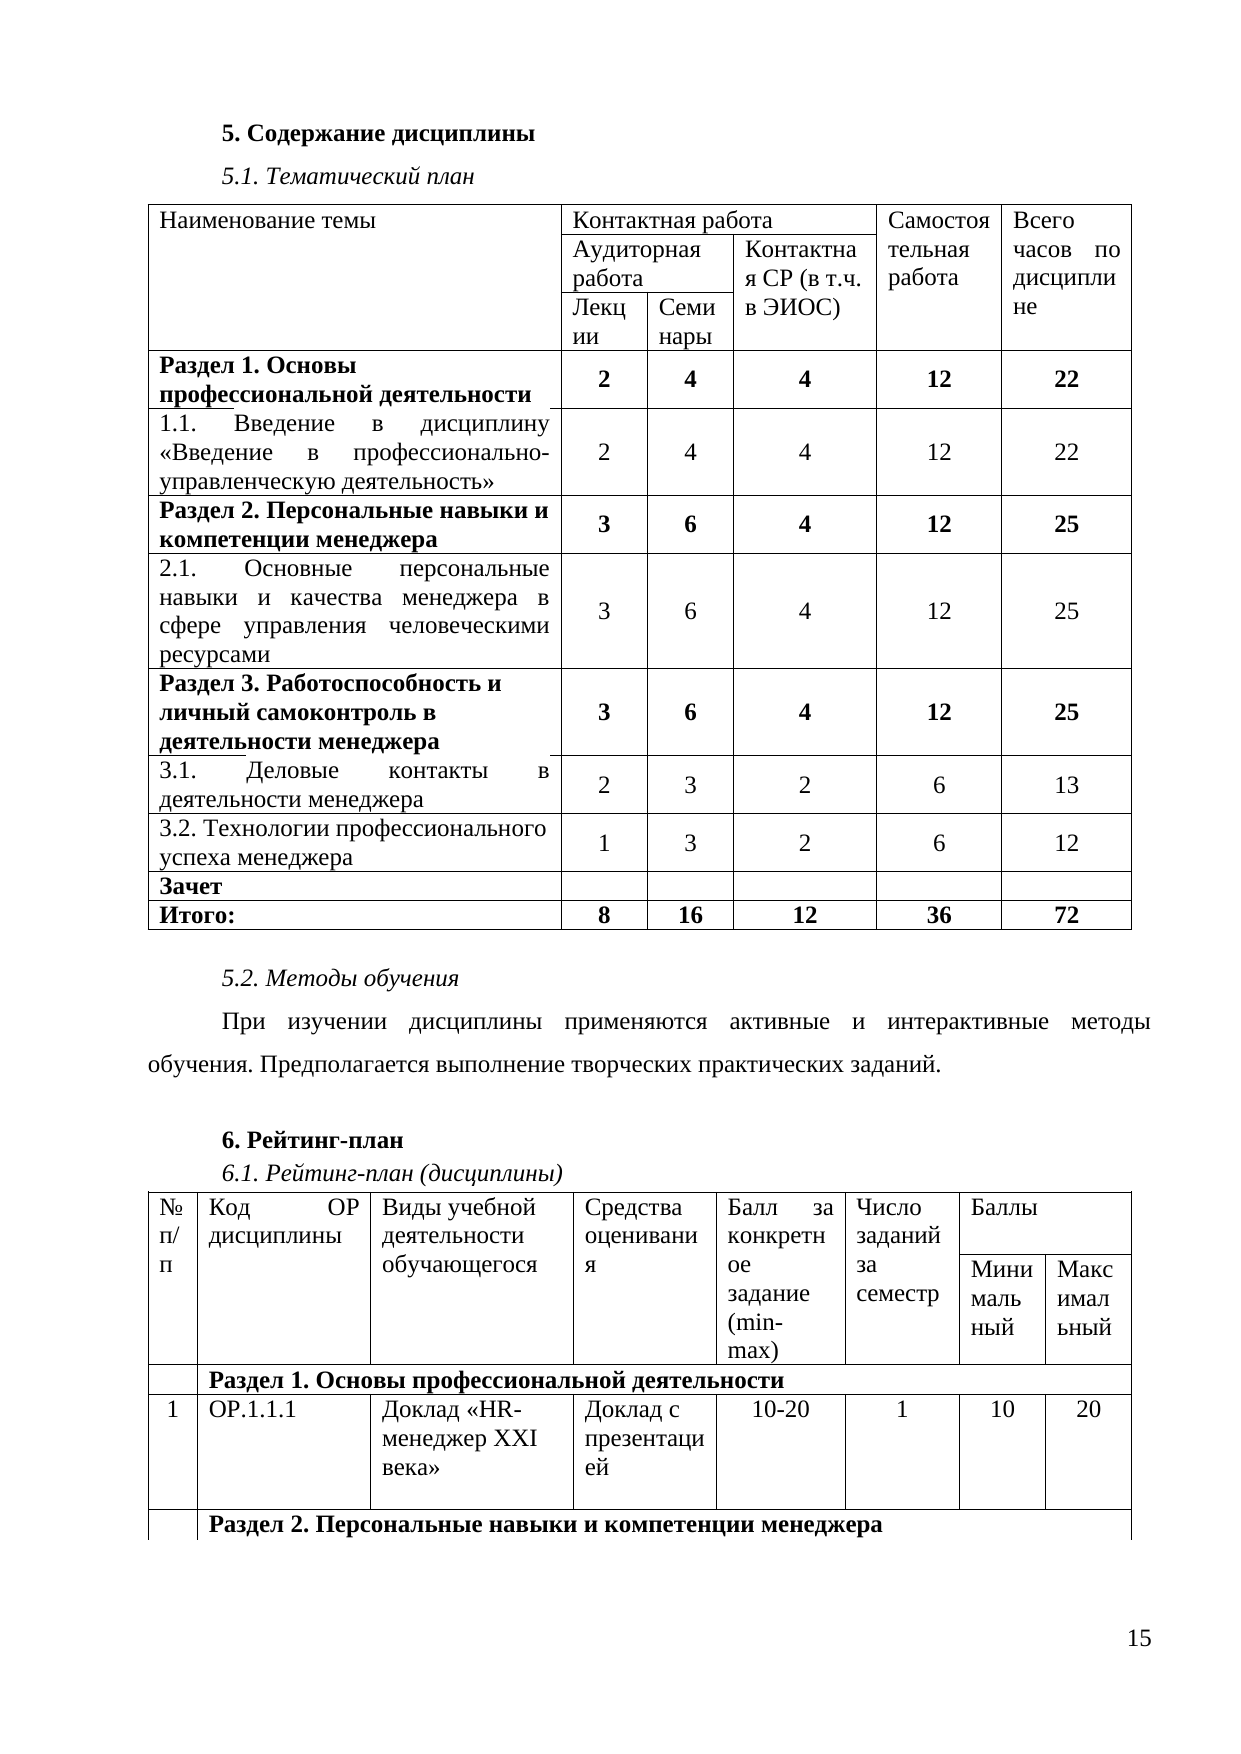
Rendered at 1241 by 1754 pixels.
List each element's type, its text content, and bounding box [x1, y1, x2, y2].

table_cell 6 [648, 669, 733, 755]
table_header Балл за конкретное задание (min-max) [717, 1193, 845, 1364]
table_cell 1 [846, 1395, 959, 1509]
table_cell [1002, 872, 1131, 900]
table_header Число заданий за семестр [846, 1193, 959, 1364]
table_cell 10 [960, 1395, 1045, 1509]
table_header Наименование темы [149, 205, 561, 350]
table_header Виды учебной деятельности обучающегося [371, 1193, 573, 1364]
table_header Всего часов по дисциплине [1002, 205, 1131, 350]
table_cell 4 [648, 409, 733, 494]
table_cell 22 [1002, 409, 1131, 494]
table_cell 3 [648, 814, 733, 871]
table_cell Доклад «HR-менеджер XXI века» [371, 1395, 573, 1509]
table_header № п/п [149, 1193, 197, 1364]
table_cell [149, 1365, 197, 1394]
table_cell 36 [877, 901, 1001, 929]
table_cell 2 [562, 409, 647, 494]
table_cell 4 [734, 351, 876, 408]
table_cell Лекции [562, 293, 647, 350]
table_cell 4 [734, 669, 876, 755]
list При изучении дисциплины применяются активные и интерактивные методы обучения. Предполагается выполнение творческих практических заданий. [148, 1006, 1152, 1078]
table_cell 1 [562, 814, 647, 871]
table_cell 10-20 [717, 1395, 845, 1509]
text 5.1. Тематический план [148, 161, 1152, 190]
table_cell 20 [1046, 1395, 1131, 1509]
table_cell Раздел 3. Работоспособность и личный самоконтроль в деятельности менеджера [436, 669, 561, 755]
table_cell 4 [734, 409, 876, 494]
table_cell 2 [562, 756, 647, 813]
table_cell 13 [1002, 756, 1131, 813]
table_cell 72 [1002, 901, 1131, 929]
table_cell 12 [877, 409, 1001, 494]
table_cell 8 [562, 901, 647, 929]
table_header Контактная работа [562, 205, 876, 234]
table_cell 6 [648, 554, 733, 668]
table_cell 12 [877, 351, 1001, 408]
table_cell 6 [877, 814, 1001, 871]
table_cell 3 [648, 756, 733, 813]
table_cell Раздел 1. Основы профессиональной деятельности [198, 1365, 1131, 1394]
table_cell Раздел 2. Персональные навыки и компетенции менеджера [198, 1510, 1131, 1539]
table_cell 3.2. Технологии профессионального успеха менеджера [149, 814, 561, 871]
table_cell [877, 872, 1001, 900]
table_cell 12 [877, 496, 1001, 552]
table_cell Максимальный [1046, 1255, 1131, 1364]
table_cell 2.1. Основные персональные навыки и качества менеджера в сфере управления человеческими ресурсами [149, 554, 561, 668]
table_cell 4 [648, 351, 733, 408]
table_cell 3 [562, 496, 647, 552]
table_cell [648, 872, 733, 900]
table_cell Минимальный [960, 1255, 1045, 1364]
table_cell 22 [1002, 351, 1131, 408]
table_cell 2 [734, 756, 876, 813]
table_cell [734, 872, 876, 900]
table_cell Зачет [149, 872, 561, 900]
table_cell 4 [734, 496, 876, 552]
table_cell 2 [562, 351, 647, 408]
table_cell 3 [562, 669, 647, 755]
table_cell 3 [562, 554, 647, 668]
table_header Код ОР дисциплины [198, 1193, 370, 1364]
table_cell 1.1. Введение в дисциплину «Введение в профессионально-управленческую деятельность» [495, 409, 561, 494]
table_cell 1 [149, 1395, 197, 1509]
table_cell 6 [877, 756, 1001, 813]
table_cell Семинары [648, 293, 733, 350]
table_cell 2 [734, 814, 876, 871]
table_cell 3.1. Деловые контакты в деятельности менеджера [149, 756, 246, 813]
table_cell Раздел 3. Работоспособность и личный самоконтроль в деятельности менеджера [149, 669, 266, 755]
table_cell [149, 1510, 197, 1539]
table_header Средства оценивания [574, 1193, 716, 1364]
table_cell [562, 872, 647, 900]
table_header Баллы [960, 1193, 1131, 1254]
table_cell 25 [1002, 554, 1131, 668]
text 5. Содержание дисциплины [148, 118, 1152, 147]
table_cell Контактная СР (в т.ч. в ЭИОС) [734, 235, 876, 350]
table_cell 25 [1002, 496, 1131, 552]
text 5.2. Методы обучения [148, 963, 1152, 992]
table_cell 12 [734, 901, 876, 929]
table_cell Доклад с презентацией [574, 1395, 716, 1509]
table_cell 25 [1002, 669, 1131, 755]
table_cell ОР.1.1.1 [198, 1395, 370, 1509]
table_cell Раздел 2. Персональные навыки и компетенции менеджера [149, 496, 561, 552]
table_cell Аудиторная работа [562, 235, 733, 292]
table_cell Итого: [149, 901, 561, 929]
table_header Самостоятельная работа [877, 205, 1001, 350]
table_cell 12 [877, 554, 1001, 668]
text 6.1. Рейтинг-план (дисциплины) [148, 1158, 1152, 1187]
table_cell 3.1. Деловые контакты в деятельности менеджера [424, 756, 561, 813]
text 6. Рейтинг-план [148, 1125, 1152, 1154]
table_cell 6 [648, 496, 733, 552]
table_cell 1.1. Введение в дисциплину «Введение в профессионально-управленческую деятельность» [149, 409, 234, 494]
table_cell 12 [877, 669, 1001, 755]
table_cell 12 [1002, 814, 1131, 871]
table_cell 16 [648, 901, 733, 929]
table_cell 4 [734, 554, 876, 668]
table_cell Раздел 1. Основы профессиональной деятельности [149, 351, 561, 408]
